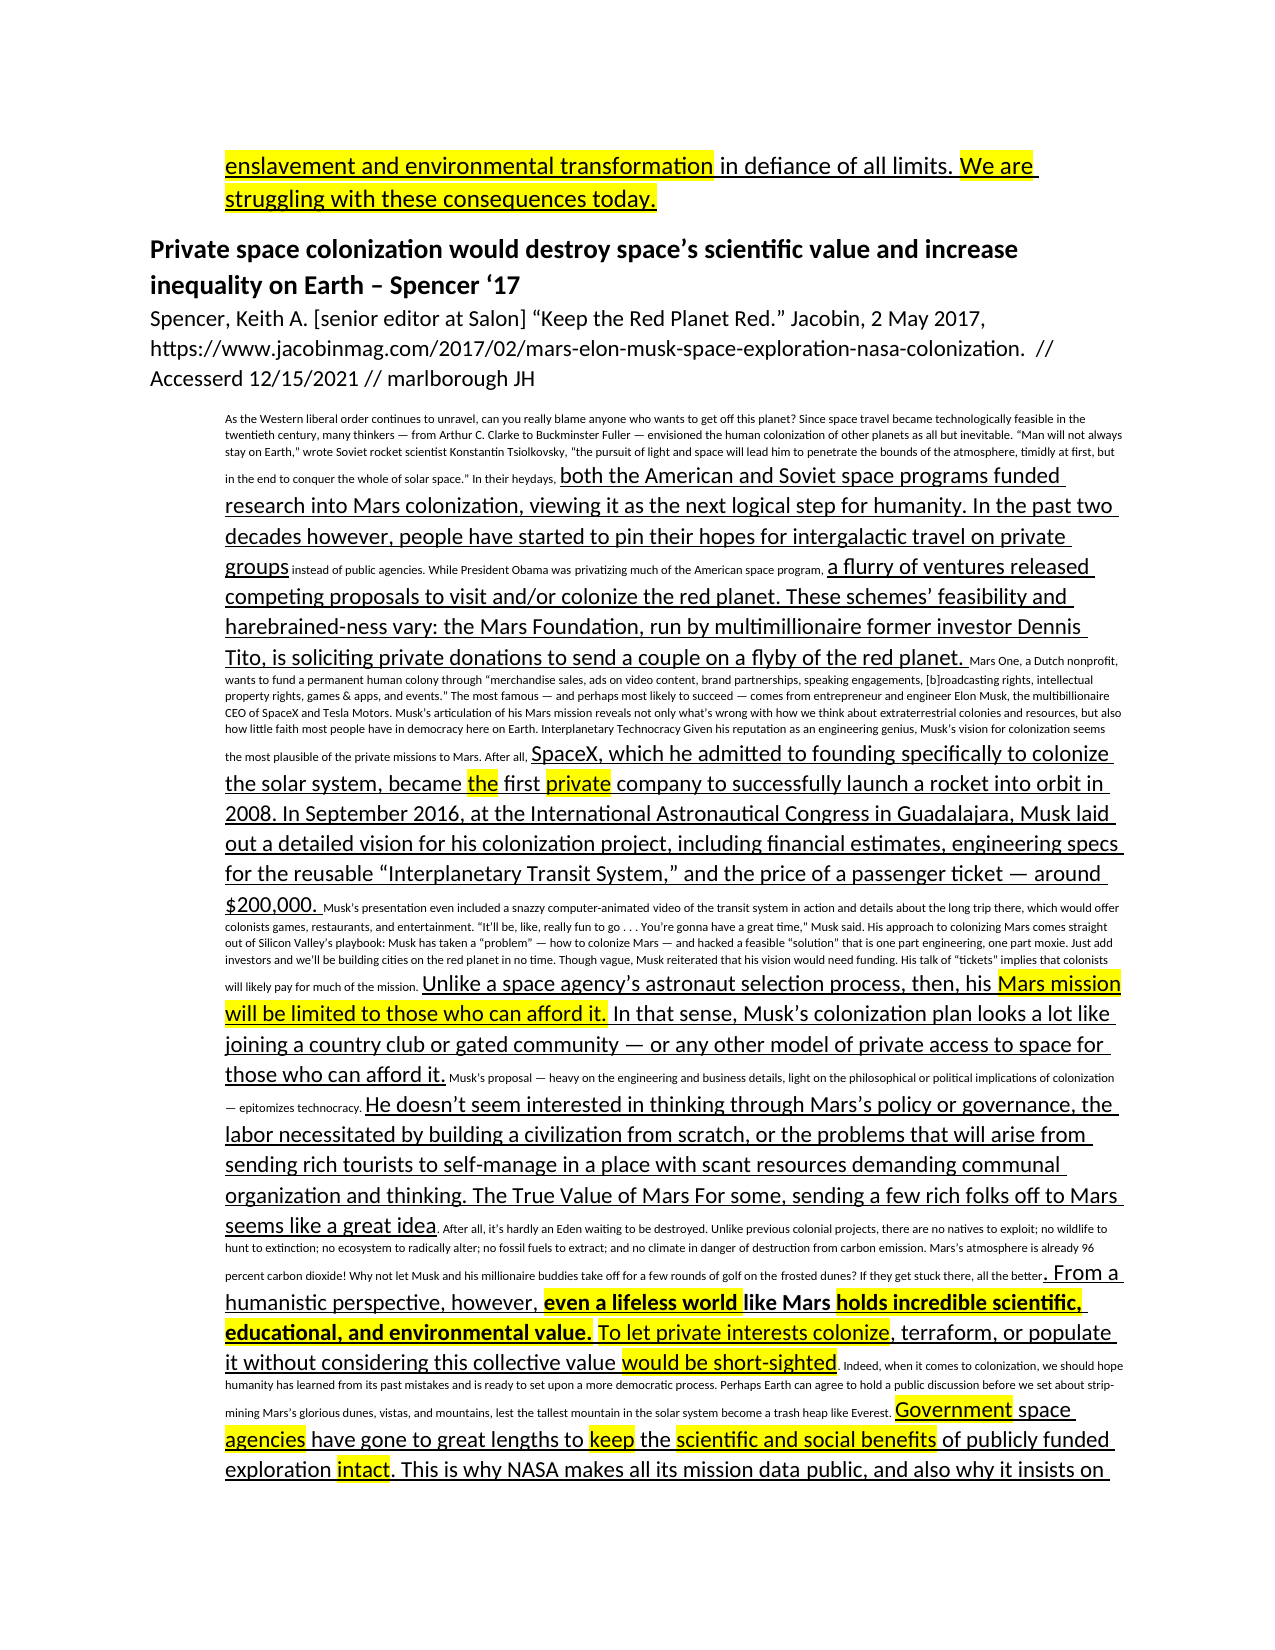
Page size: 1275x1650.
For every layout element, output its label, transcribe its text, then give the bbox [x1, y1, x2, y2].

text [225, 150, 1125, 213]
subtitle Private space colonization would destroy space’s scientific value and increase inequality on Earth – Spencer ‘17 [150, 232, 1125, 301]
text Spencer, Keith A. [senior editor at Salon] “Keep the Red Planet Red.” Jacobin, 2 May 2017, https://www.jacobinmag.com/2017/02/mars-elon-musk-space-exploration-nasa-colonization. // Accesserd 12/15/2021 // marlborough JH [150, 304, 1125, 392]
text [225, 411, 1125, 1483]
